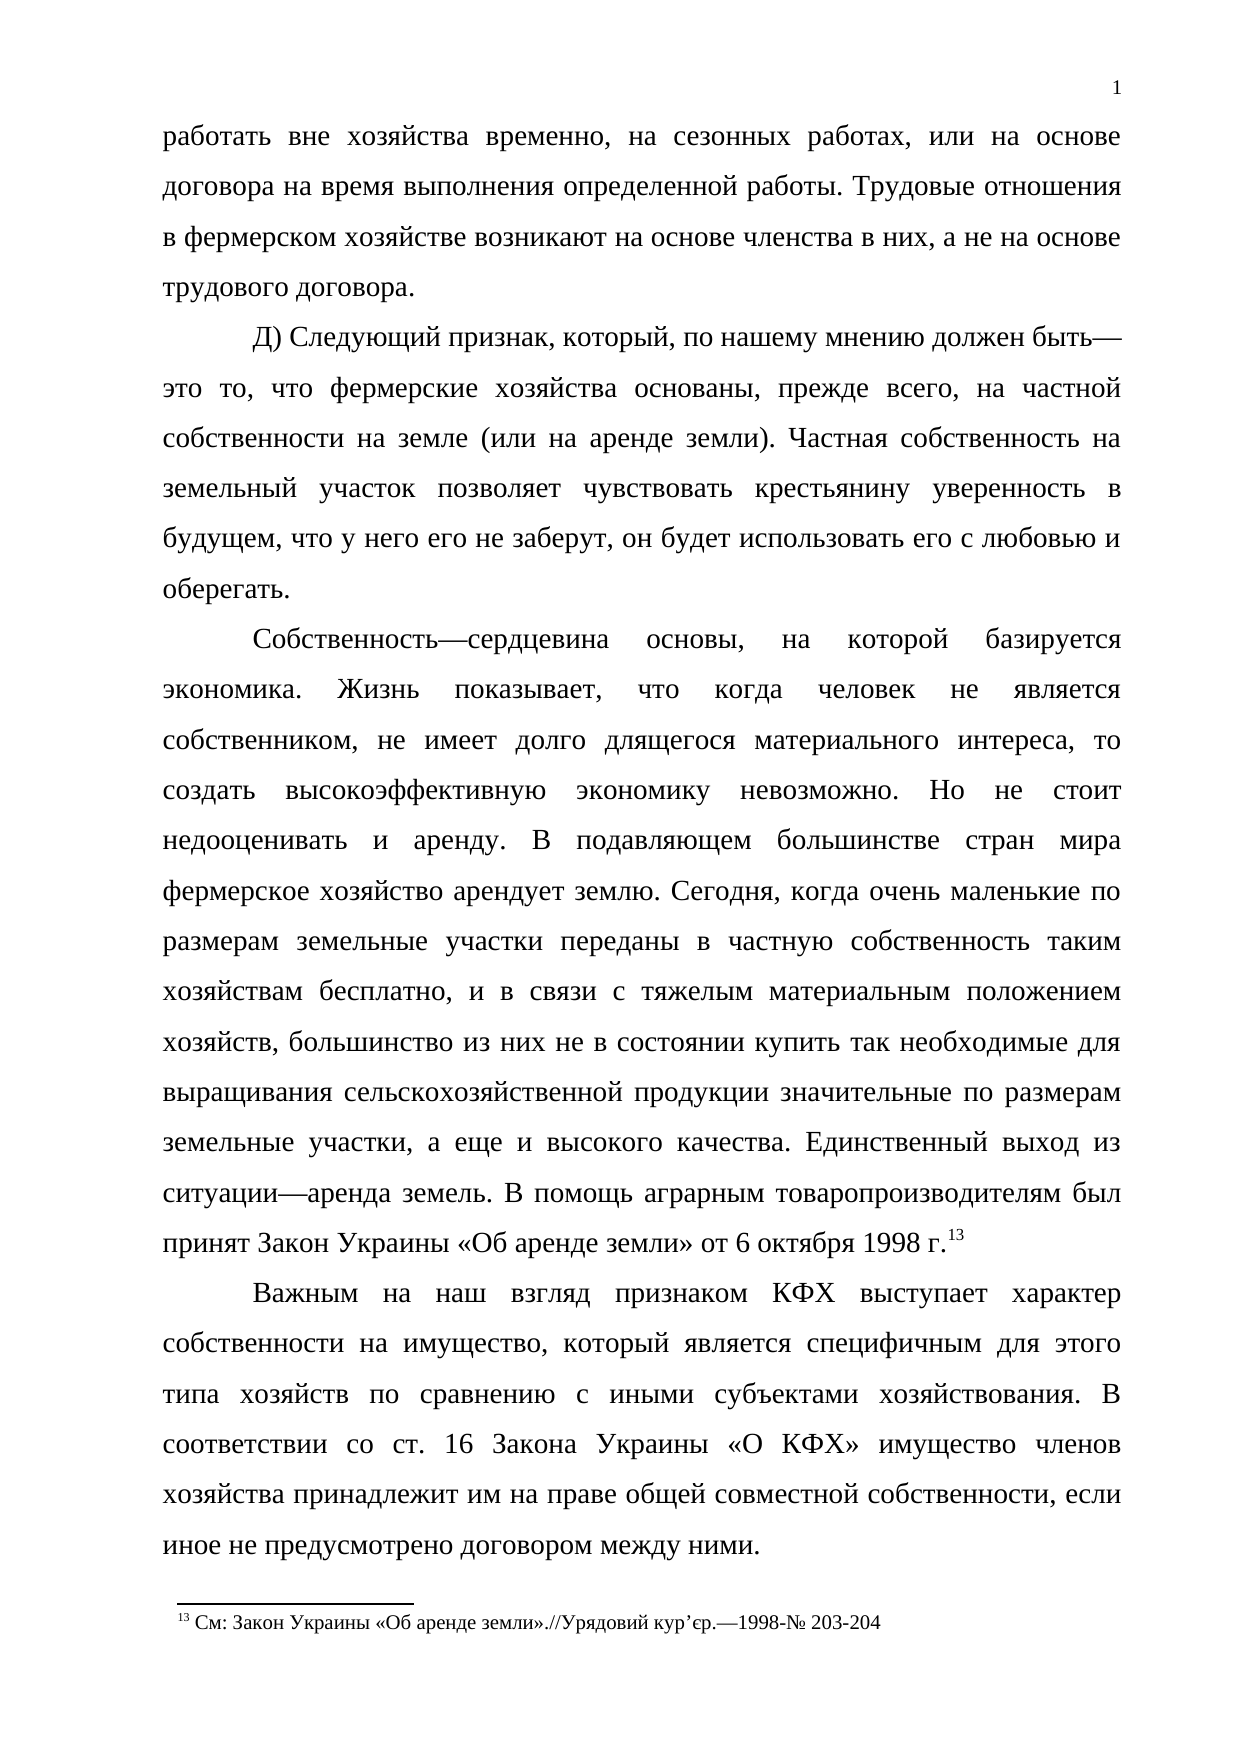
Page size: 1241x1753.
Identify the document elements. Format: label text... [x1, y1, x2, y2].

text Важным на наш взгляд признаком КФХ выступает характер собственности на имущество, который является специфичным для этого типа хозяйств по сравнению с иными субъектами хозяйствования. В соответствии со ст. 16 Закона Украины «О КФХ» имущество членов хозяйства принадлежит им на праве общей совместной собственности, если иное не предусмотрено договором между ними. [162, 1275, 1122, 1560]
text Собственность—сердцевина основы, на которой базируется экономика. Жизнь показывает, что когда человек не является собственником, не имеет долго длящегося материального интереса, то создать высокоэффективную экономику невозможно. Но не стоит недооценивать и аренду. В подавляющем большинстве стран мира фермерское хозяйство арендует землю. Сегодня, когда очень маленькие по размерам земельные участки переданы в частную собственность таким хозяйствам бесплатно, и в связи с тяжелым материальным положением хозяйств, большинство из них не в состоянии купить так необходимые для выращивания сельскохозяйственной продукции значительные по размерам земельные участки, а еще и высокого качества. Единственный выход из ситуации—аренда земель. В помощь аграрным товаропроизводителям был принят Закон Украины «Об аренде земли» от 6 октября 1998 г. [162, 621, 1122, 1258]
text Д) Следующий признак, который, по нашему мнению должен быть—это то, что фермерские хозяйства основаны, прежде всего, на частной собственности на земле (или на аренде земли). Частная собственность на земельный участок позволяет чувствовать крестьянину уверенность в будущем, что у него его не заберут, он будет использовать его с любовью и оберегать. [162, 319, 1122, 604]
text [162, 118, 1122, 303]
